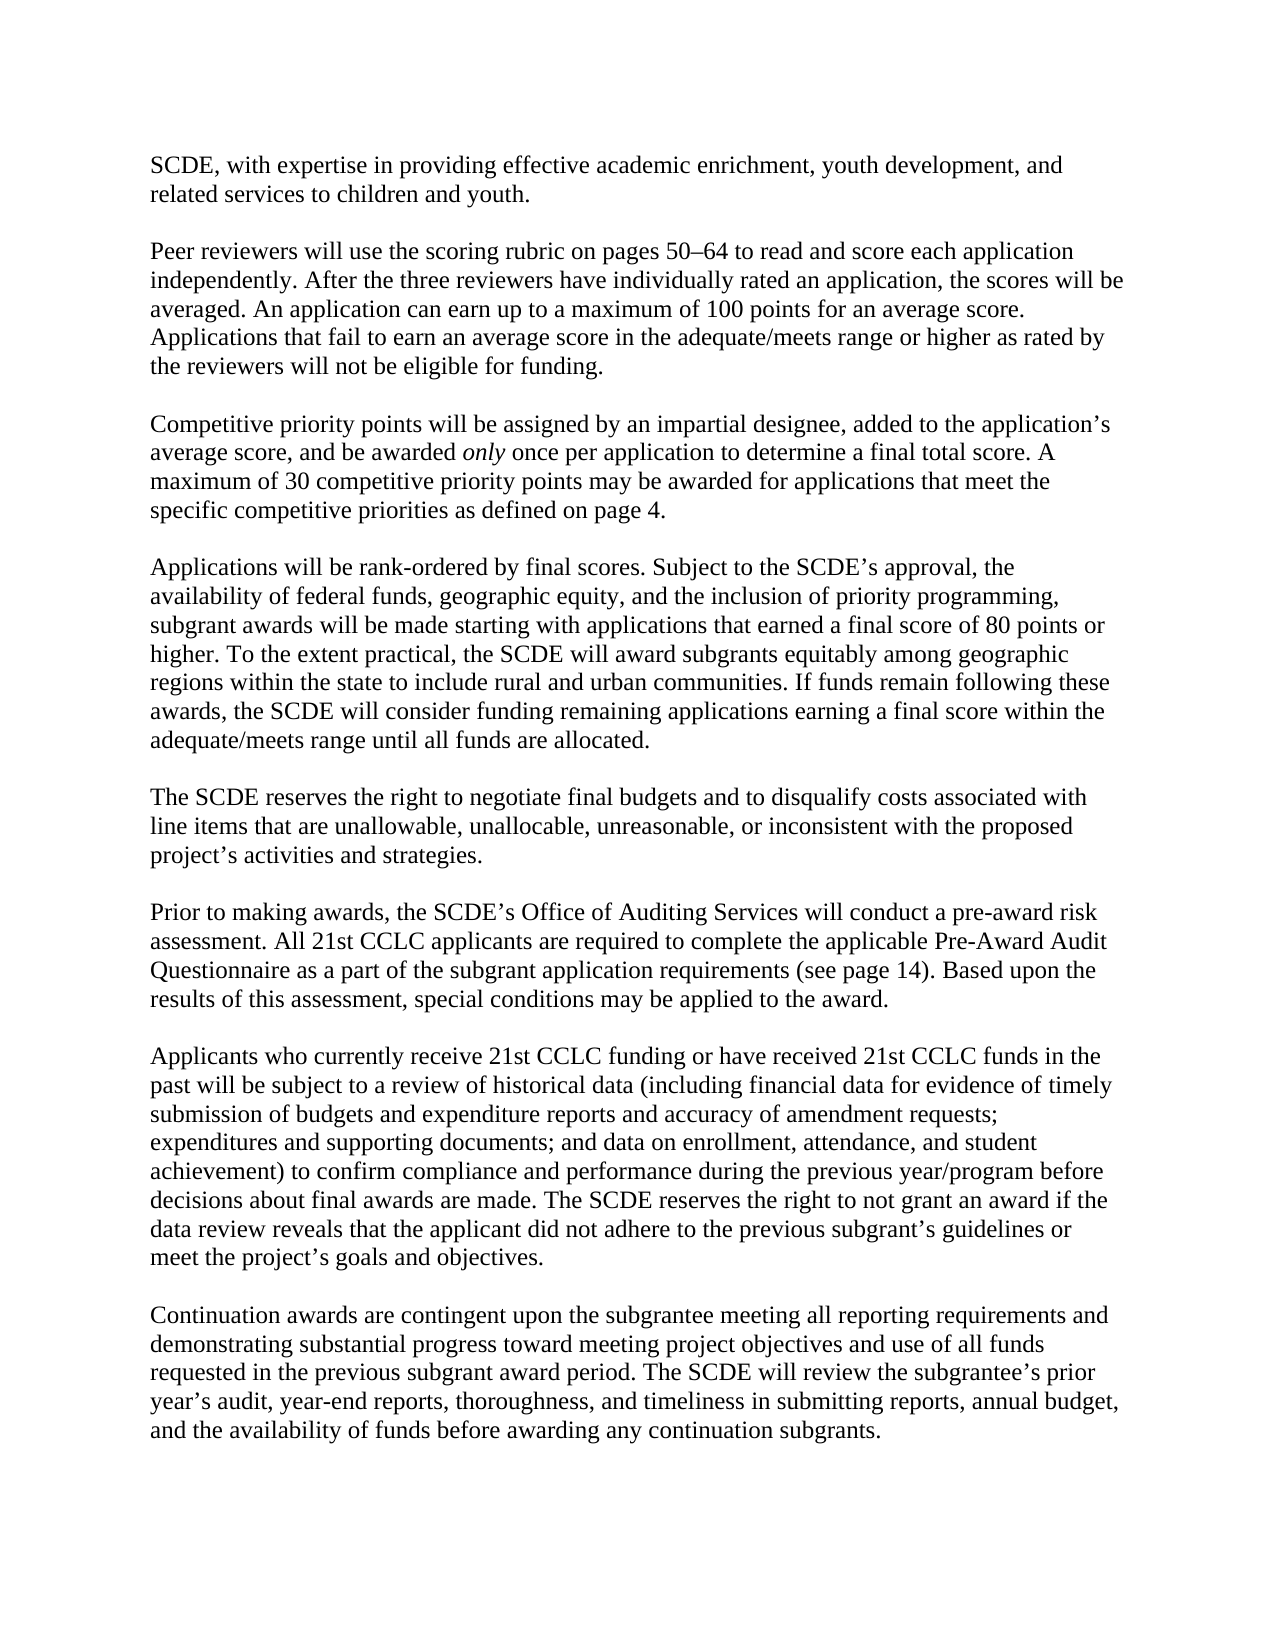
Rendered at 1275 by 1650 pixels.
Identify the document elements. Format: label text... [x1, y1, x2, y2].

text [150, 150, 1125, 207]
text Peer reviewers will use the scoring rubric on pages 50–64 to read and score each application independently. After the three reviewers have individually rated an application, the scores will be averaged. An application can earn up to a maximum of 100 points for an average score. Applications that fail to earn an average score in the adequate/meets range or higher as rated by the reviewers will not be eligible for funding. [150, 236, 1125, 380]
text Competitive priority points will be assigned by an impartial designee, added to the application’s average score, and be awarded only once per application to determine a final total score. A maximum of 30 competitive priority points may be awarded for applications that meet the specific competitive priorities as defined on page 4. [150, 409, 1125, 524]
text Prior to making awards, the SCDE’s Office of Auditing Services will conduct a pre-award risk assessment. All 21st CCLC applicants are required to complete the applicable Pre-Award Audit Questionnaire as a part of the subgrant application requirements (see page 14). Based upon the results of this assessment, special conditions may be applied to the award. [150, 897, 1125, 1012]
text Continuation awards are contingent upon the subgrantee meeting all reporting requirements and demonstrating substantial progress toward meeting project objectives and use of all funds requested in the previous subgrant award period. The SCDE will review the subgrantee’s prior year’s audit, year-end reports, thoroughness, and timeliness in submitting reports, annual budget, and the availability of funds before awarding any continuation subgrants. [150, 1300, 1125, 1444]
text Applicants who currently receive 21st CCLC funding or have received 21st CCLC funds in the past will be subject to a review of historical data (including financial data for evidence of timely submission of budgets and expenditure reports and accuracy of amendment requests; expenditures and supporting documents; and data on enrollment, attendance, and student achievement) to confirm compliance and performance during the previous year/program before decisions about final awards are made. The SCDE reserves the right to not grant an award if the data review reveals that the applicant did not adhere to the previous subgrant’s guidelines or meet the project’s goals and objectives. [150, 1041, 1125, 1271]
text Applications will be rank-ordered by final scores. Subject to the SCDE’s approval, the availability of federal funds, geographic equity, and the inclusion of priority programming, subgrant awards will be made starting with applications that earned a final score of 80 points or higher. To the extent practical, the SCDE will award subgrants equitably among geographic regions within the state to include rural and urban communities. If funds remain following these awards, the SCDE will consider funding remaining applications earning a final score within the adequate/meets range until all funds are allocated. [150, 552, 1125, 754]
text The SCDE reserves the right to negotiate final budgets and to disqualify costs associated with line items that are unallowable, unallocable, unreasonable, or inconsistent with the proposed project’s activities and strategies. [150, 782, 1125, 869]
